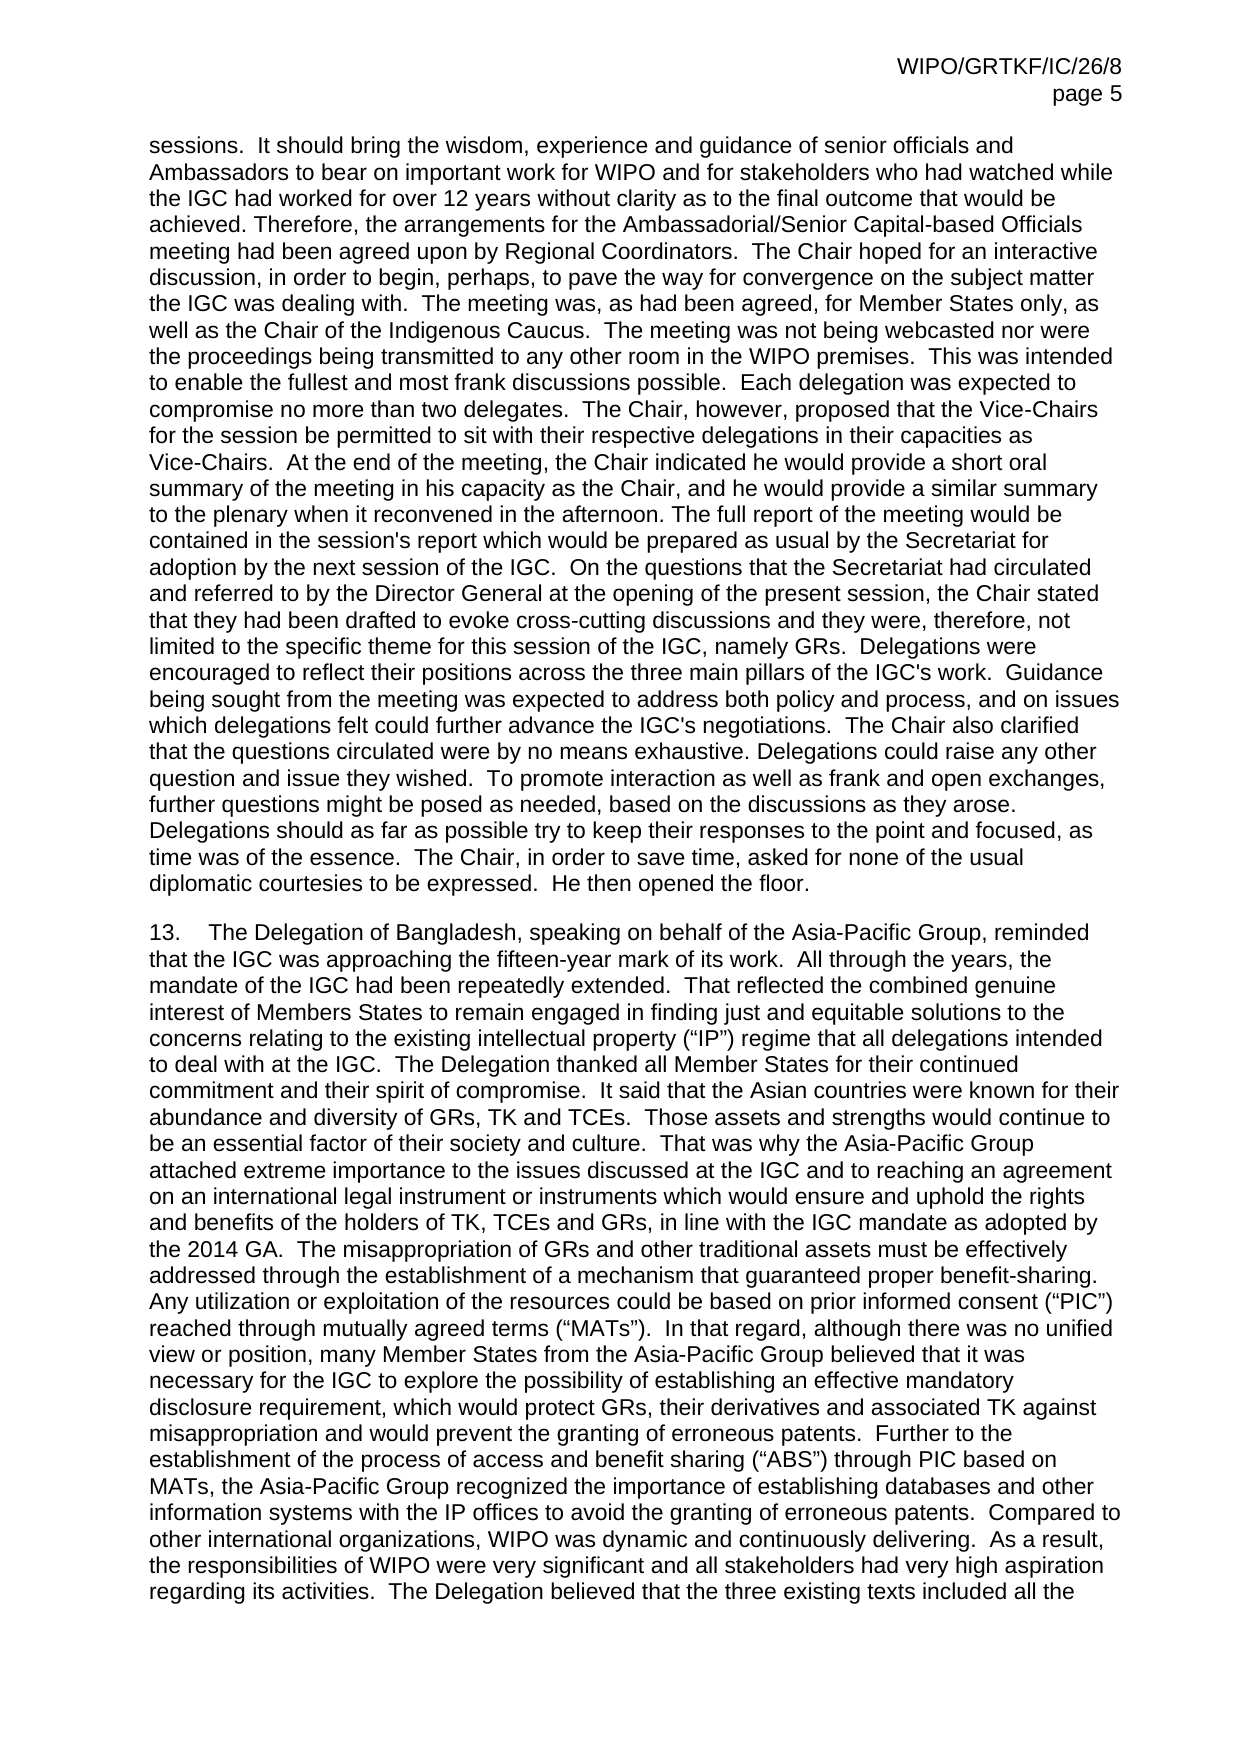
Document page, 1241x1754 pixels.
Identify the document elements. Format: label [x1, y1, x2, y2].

text [149, 132, 1122, 896]
text [149, 919, 1122, 1604]
